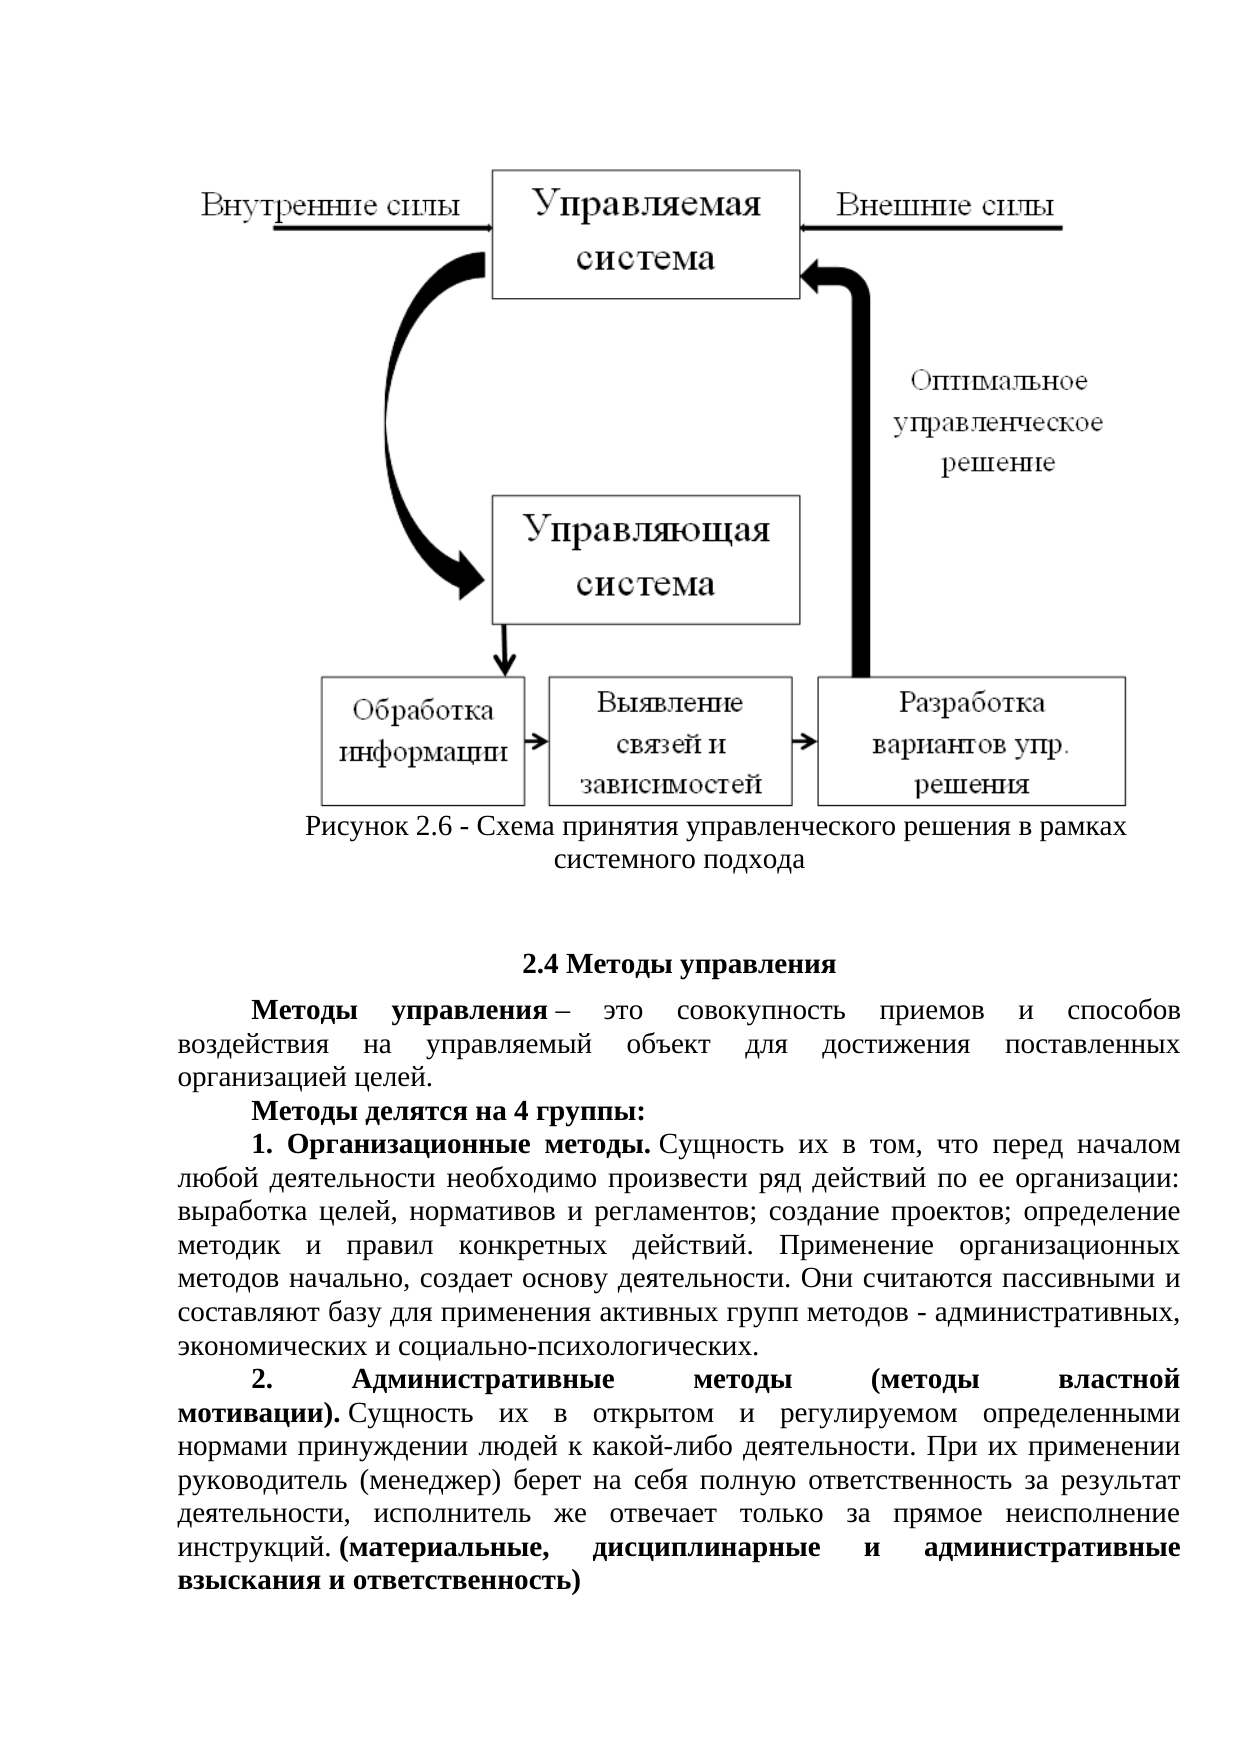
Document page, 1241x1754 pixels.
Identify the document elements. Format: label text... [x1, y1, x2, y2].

text 2. Административные методы (методы властной мотивации). Сущность их в открытом и регулируемом определенными нормами принуждении людей к какой-либо деятельности. При их применении руководитель (менеджер) берет на себя полную ответственность за результат деятельности, исполнитель же отвечает только за прямое неисполнение инструкций. (материальные, дисциплинарные и административные взыскания и ответственность) [177, 1361, 1181, 1596]
text Методы делятся на 4 группы: [177, 1093, 1181, 1126]
text Рисунок 2.6 - Схема принятия управленческого решения в рамках системного подхода [177, 808, 1181, 875]
picture [177, 169, 1152, 809]
text 1. Организационные методы. Сущность их в том, что перед началом любой деятельности необходимо произвести ряд действий по ее организации: выработка целей, нормативов и регламентов; создание проектов; определение методик и правил конкретных действий. Применение организационных методов начально, создает основу деятельности. Они считаются пассивными и составляют базу для применения активных групп методов - административных, экономических и социально-психологических. [177, 1126, 1181, 1361]
text Методы управления – это совокупность приемов и способов воздействия на управляемый объект для достижения поставленных организацией целей. [177, 992, 1181, 1093]
subtitle 2.4 Методы управления [177, 946, 1181, 980]
